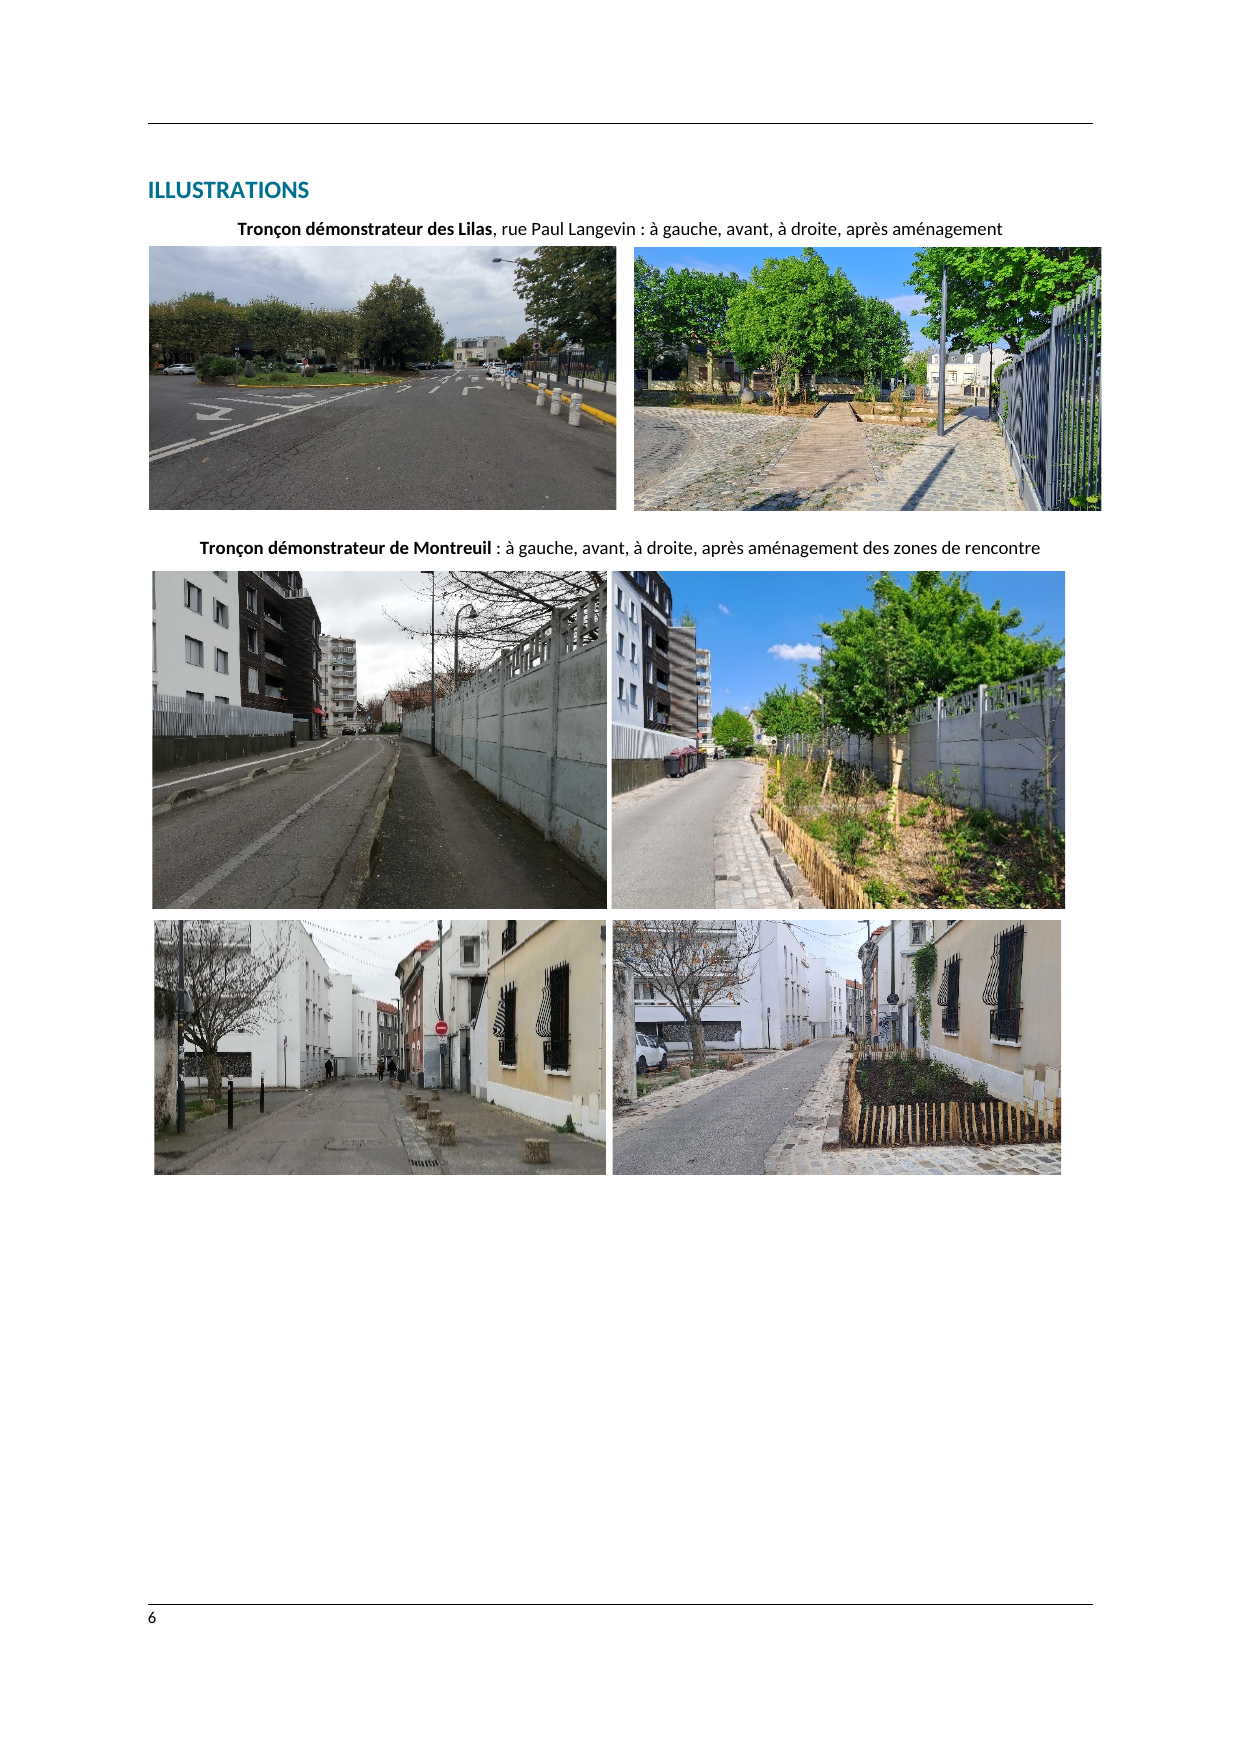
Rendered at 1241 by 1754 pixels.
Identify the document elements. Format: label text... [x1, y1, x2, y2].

picture [632, 247, 1102, 510]
picture [611, 571, 1066, 909]
picture [147, 246, 617, 509]
picture [152, 920, 608, 1177]
picture [611, 920, 1066, 1177]
picture [152, 571, 607, 909]
title ILLUSTRATIONS [148, 174, 1033, 205]
text Tronçon démonstrateur des Lilas, rue Paul Langevin : à gauche, avant, à droite, après aménagement [148, 217, 1093, 240]
